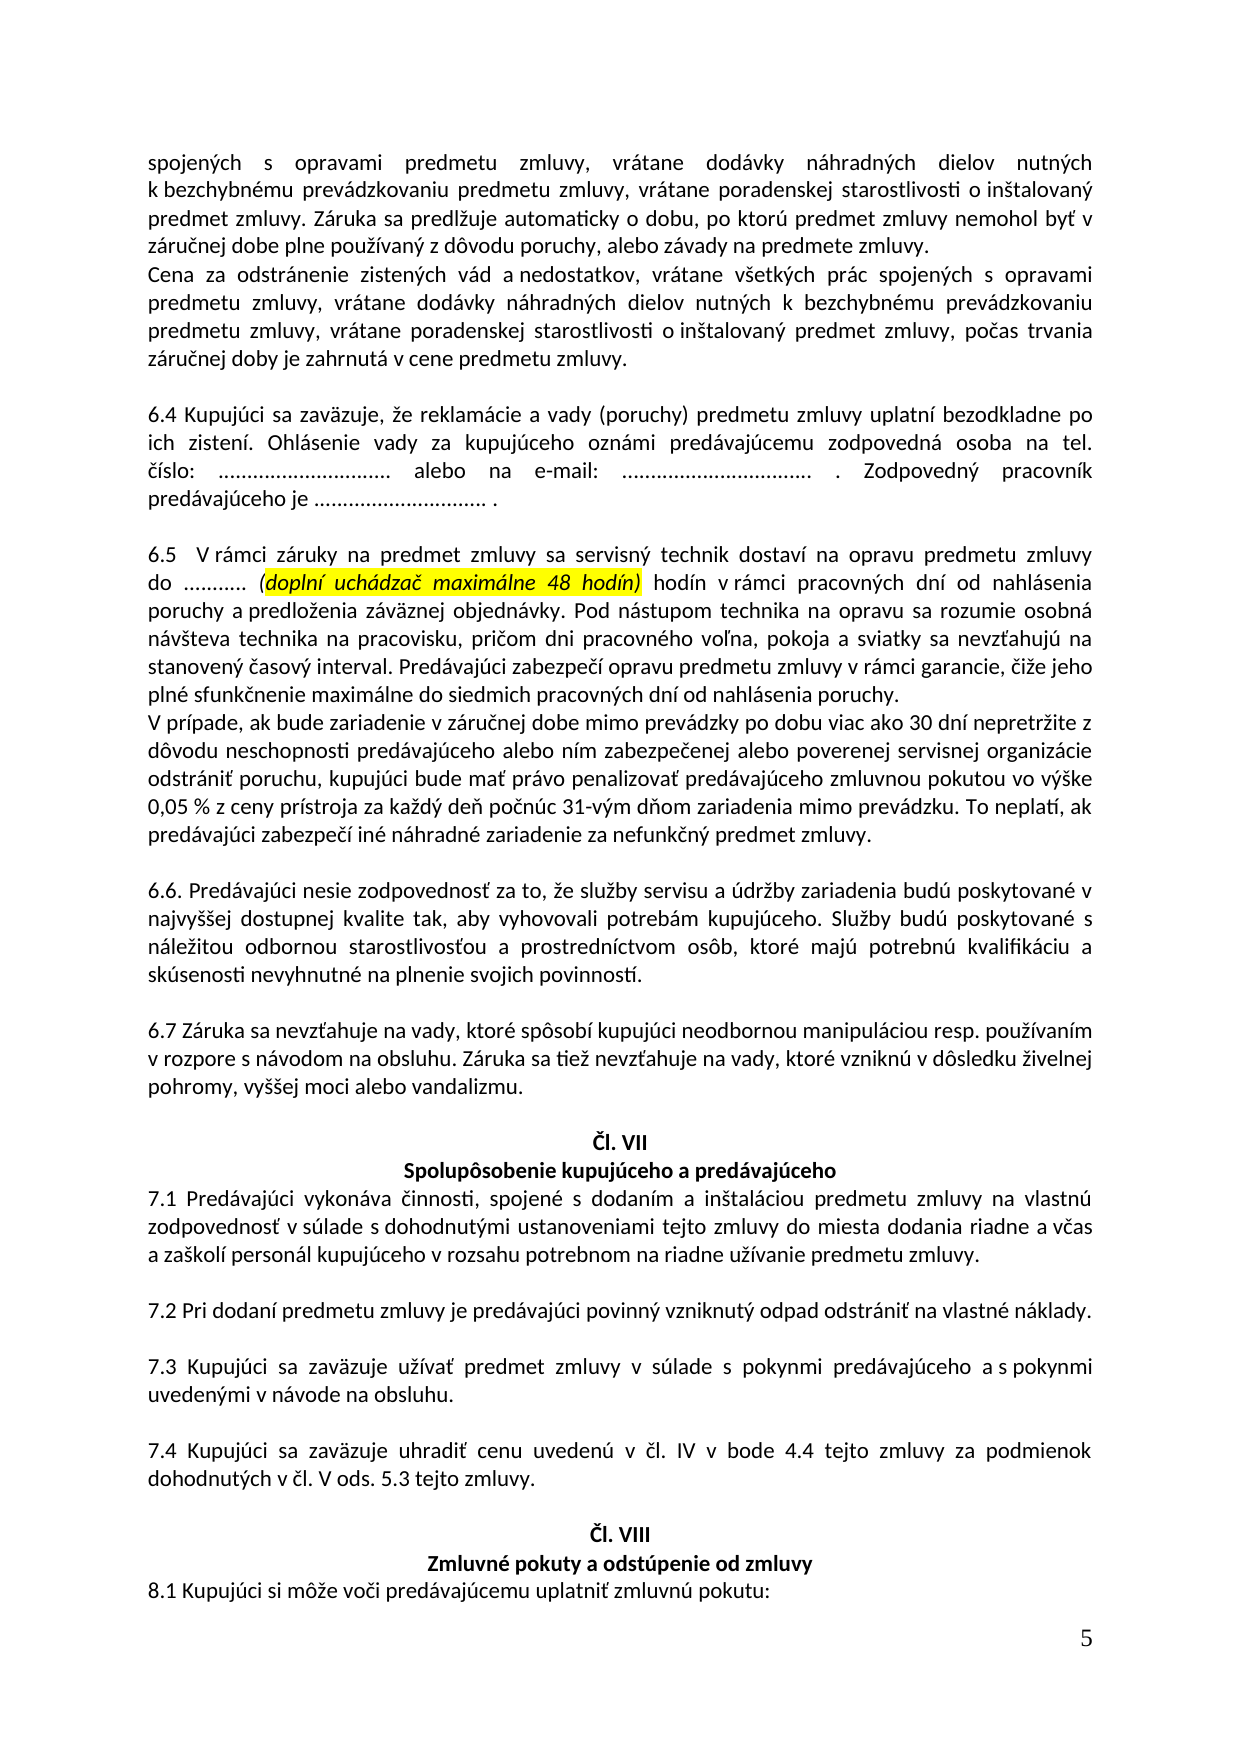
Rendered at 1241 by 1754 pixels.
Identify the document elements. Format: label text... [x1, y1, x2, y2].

text V prípade, ak bude zariadenie v záručnej dobe mimo prevádzky po dobu viac ako 30 dní nepretržite z dôvodu neschopnosti predávajúceho alebo ním zabezpečenej alebo poverenej servisnej organizácie odstrániť poruchu, kupujúci bude mať právo penalizovať predávajúceho zmluvnou pokutou vo výške 0,05 % z ceny prístroja za každý deň počnúc 31-vým dňom zariadenia mimo prevádzku. To neplatí, ak predávajúci zabezpečí iné náhradné zariadenie za nefunkčný predmet zmluvy. [148, 708, 1093, 848]
text 7.3 Kupujúci sa zaväzuje užívať predmet zmluvy v súlade s pokynmi predávajúceho a s pokynmi uvedenými v návode na obsluhu. [148, 1352, 1093, 1408]
text 6.5 V rámci záruky na predmet zmluvy sa servisný technik dostaví na opravu predmetu zmluvy do ........... (doplní uchádzač maximálne 48 hodín) hodín v rámci pracovných dní od nahlásenia poruchy a predloženia záväznej objednávky. Pod nástupom technika na opravu sa rozumie osobná návšteva technika na pracovisku, pričom dni pracovného voľna, pokoja a sviatky sa nevzťahujú na stanovený časový interval. Predávajúci zabezpečí opravu predmetu zmluvy v rámci garancie, čiže jeho plné sfunkčnenie maximálne do siedmich pracovných dní od nahlásenia poruchy. [148, 540, 1093, 708]
text 6.4 Kupujúci sa zaväzuje, že reklamácie a vady (poruchy) predmetu zmluvy uplatní bezodkladne po ich zistení. Ohlásenie vady za kupujúceho oznámi predávajúcemu zodpovedná osoba na tel. číslo: .............................. alebo na e-mail: ................................. . Zodpovedný pracovník predávajúceho je .............................. . [148, 400, 1093, 512]
text Spolupôsobenie kupujúceho a predávajúceho [148, 1156, 1093, 1184]
text 6.7 Záruka sa nevzťahuje na vady, ktoré spôsobí kupujúci neodbornou manipuláciou resp. používaním v rozpore s návodom na obsluhu. Záruka sa tiež nevzťahuje na vady, ktoré vzniknú v dôsledku živelnej pohromy, vyššej moci alebo vandalizmu. [148, 1016, 1093, 1100]
text 8.1 Kupujúci si môže voči predávajúcemu uplatniť zmluvnú pokutu: [148, 1577, 1093, 1605]
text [148, 148, 1093, 260]
text Cena za odstránenie zistených vád a nedostatkov, vrátane všetkých prác spojených s opravami predmetu zmluvy, vrátane dodávky náhradných dielov nutných k bezchybnému prevádzkovaniu predmetu zmluvy, vrátane poradenskej starostlivosti o inštalovaný predmet zmluvy, počas trvania záručnej doby je zahrnutá v cene predmetu zmluvy. [148, 260, 1093, 372]
text 7.2 Pri dodaní predmetu zmluvy je predávajúci povinný vzniknutý odpad odstrániť na vlastné náklady. [148, 1296, 1093, 1324]
text 7.4 Kupujúci sa zaväzuje uhradiť cenu uvedenú v čl. IV v bode 4.4 tejto zmluvy za podmienok dohodnutých v čl. V ods. 5.3 tejto zmluvy. [148, 1437, 1093, 1493]
text Čl. VIII [148, 1521, 1093, 1549]
text 6.6. Predávajúci nesie zodpovednosť za to, že služby servisu a údržby zariadenia budú poskytované v najvyššej dostupnej kvalite tak, aby vyhovovali potrebám kupujúceho. Služby budú poskytované s náležitou odbornou starostlivosťou a prostredníctvom osôb, ktoré majú potrebnú kvalifikáciu a skúsenosti nevyhnutné na plnenie svojich povinností. [148, 876, 1093, 988]
text 7.1 Predávajúci vykonáva činnosti, spojené s dodaním a inštaláciou predmetu zmluvy na vlastnú zodpovednosť v súlade s dohodnutými ustanoveniami tejto zmluvy do miesta dodania riadne a včas a zaškolí personál kupujúceho v rozsahu potrebnom na riadne užívanie predmetu zmluvy. [148, 1184, 1093, 1268]
text Čl. VII [148, 1128, 1093, 1156]
text Zmluvné pokuty a odstúpenie od zmluvy [148, 1549, 1093, 1577]
